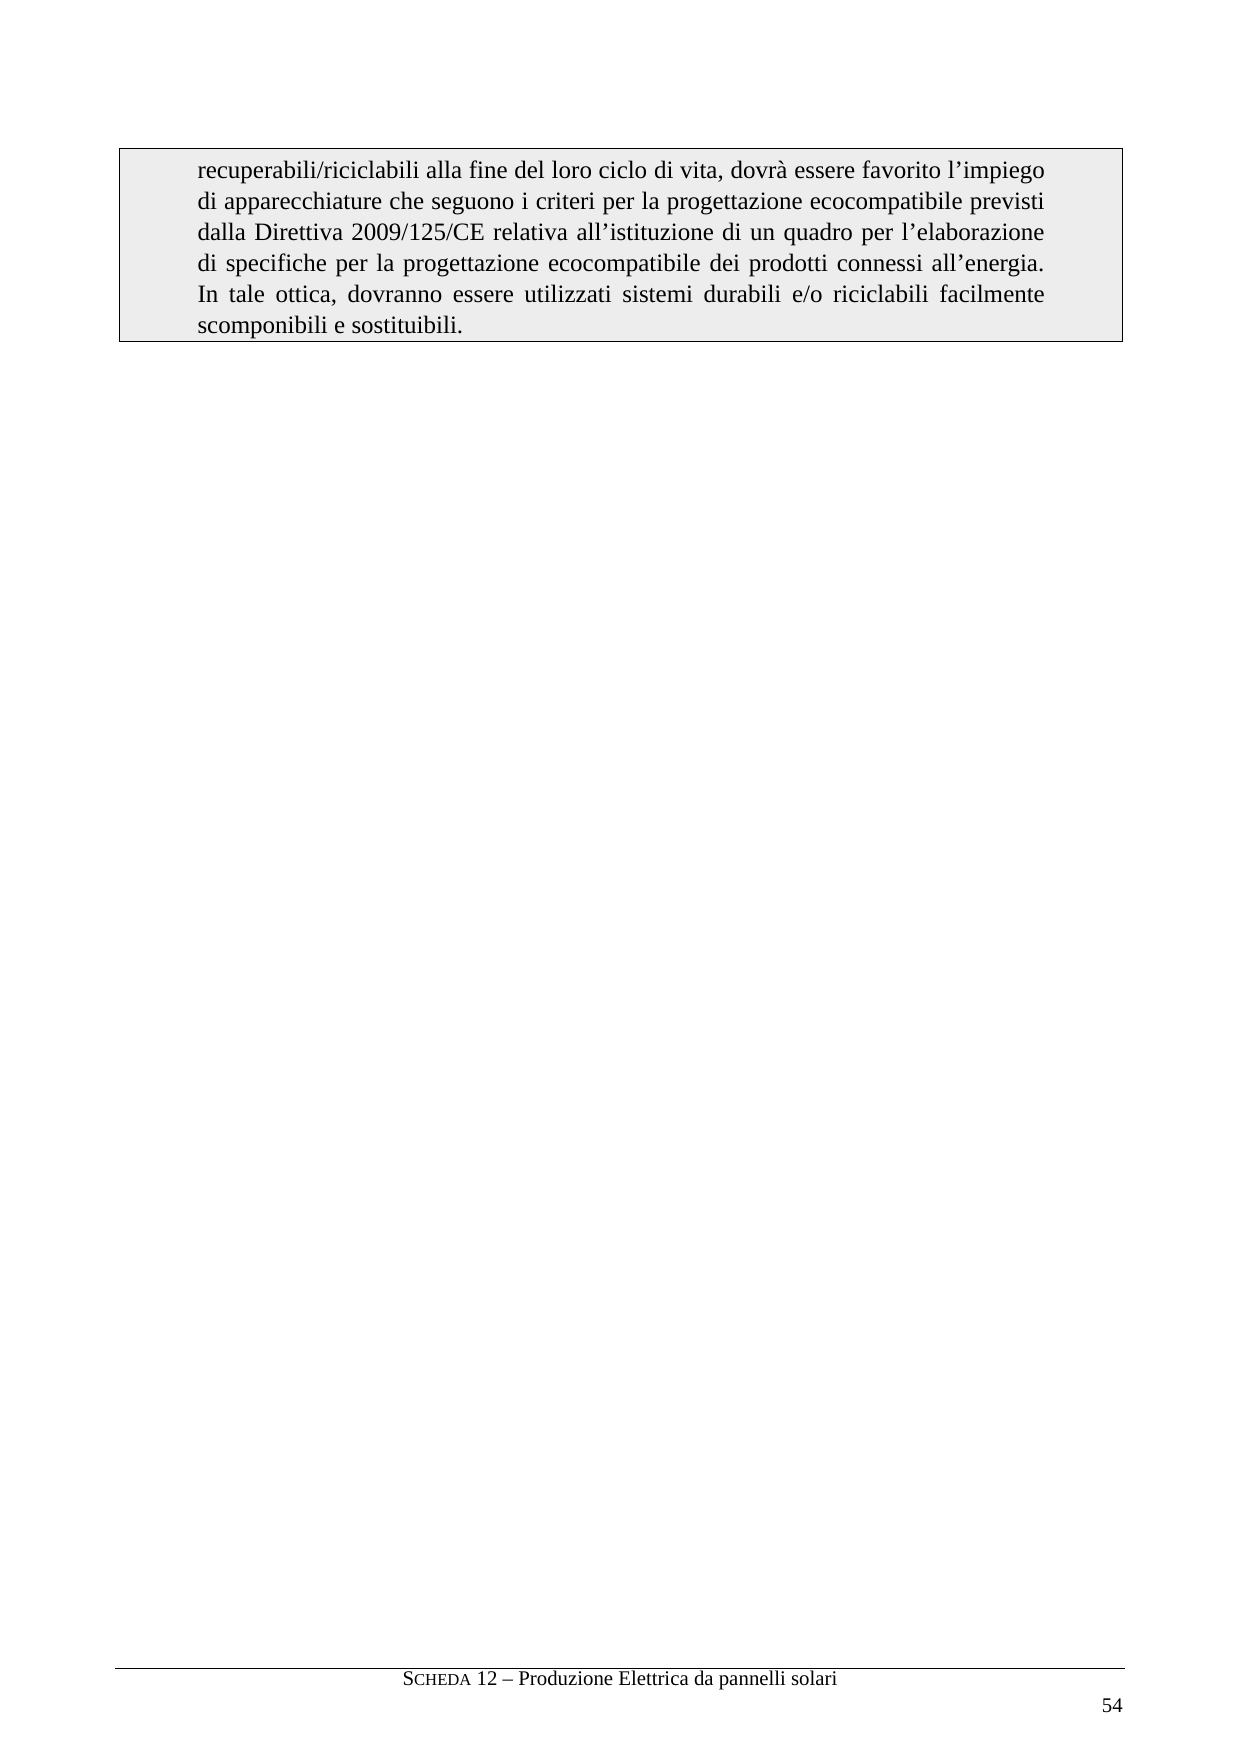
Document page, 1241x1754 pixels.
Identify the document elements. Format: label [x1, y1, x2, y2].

table_header [120, 149, 1122, 341]
